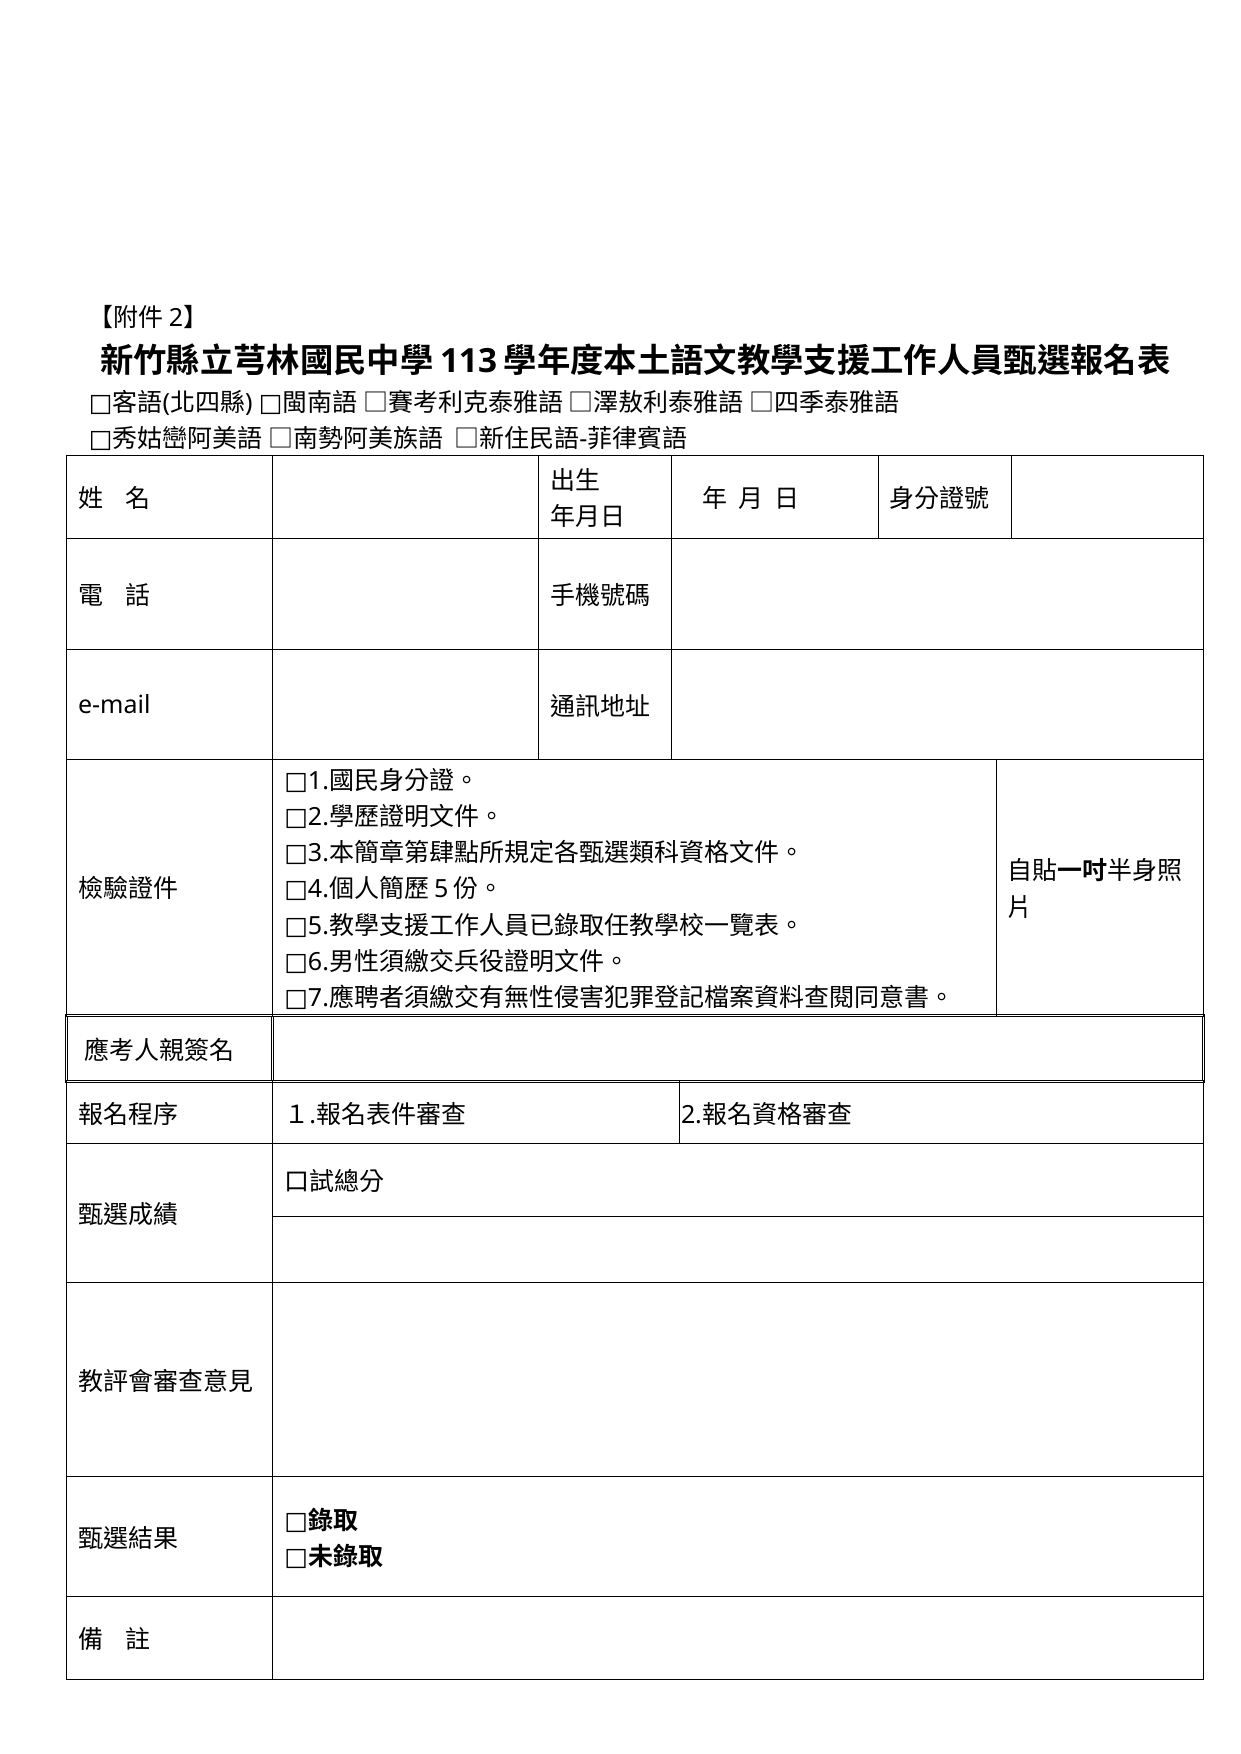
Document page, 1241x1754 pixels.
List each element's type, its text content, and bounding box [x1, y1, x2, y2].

table_cell 甄選結果 [67, 1477, 272, 1596]
table_header 年 月 日 [672, 456, 878, 538]
table_cell １.報名表件審查 [273, 1083, 679, 1143]
table_cell [273, 1217, 1203, 1282]
text □秀姑巒阿美語 □南勢阿美族語 □新住民語-菲律賓語 [89, 418, 1181, 455]
text □客語(北四縣) □閩南語 □賽考利克泰雅語 □澤敖利泰雅語 □四季泰雅語 [89, 382, 1181, 418]
table_cell 甄選成績 [67, 1144, 272, 1282]
table_header 出生 年月日 [539, 456, 671, 538]
table_cell 檢驗證件 [67, 760, 272, 1014]
table_header 身分證號 [879, 456, 1011, 538]
text 【附件2】 [89, 297, 1181, 334]
table_cell [274, 1017, 1202, 1080]
table_cell 應考人親簽名 [68, 1017, 271, 1080]
table_cell [273, 539, 538, 648]
table_header 姓 名 [67, 456, 272, 538]
table_cell 2.報名資格審查 [680, 1083, 1203, 1143]
table_cell □錄取 □未錄取 [273, 1477, 1203, 1596]
table_cell [273, 1283, 1203, 1476]
table_cell 通訊地址 [539, 650, 671, 759]
table_cell [672, 539, 1203, 648]
table_cell [273, 1597, 1203, 1679]
table_header [1012, 456, 1203, 538]
table_cell □1.國民身分證。 □2.學歷證明文件。 □3.本簡章第肆點所規定各甄選類科資格文件。 □4.個人簡歷5份。 □5.教學支援工作人員已錄取任教學校一覽表。 □6.男性須繳交兵役證明文件。 □7.應聘者須繳交有無性侵害犯罪登記檔案資料查閱同意書。 [273, 760, 996, 1014]
table_cell [672, 650, 1203, 759]
table_cell 自貼一吋半身照片 [997, 760, 1203, 1014]
text 新竹縣立芎林國民中學113學年度本土語文教學支援工作人員甄選報名表 [89, 334, 1181, 382]
table_cell e-mail [67, 650, 272, 759]
table_header [273, 456, 538, 538]
table_cell 報名程序 [67, 1083, 272, 1143]
table_cell [273, 650, 538, 759]
table_cell 手機號碼 [539, 539, 671, 648]
table_cell 教評會審查意見 [67, 1283, 272, 1476]
table_cell 口試總分 [273, 1144, 1203, 1216]
table_cell 電 話 [67, 539, 272, 648]
table_cell 備 註 [67, 1597, 272, 1679]
